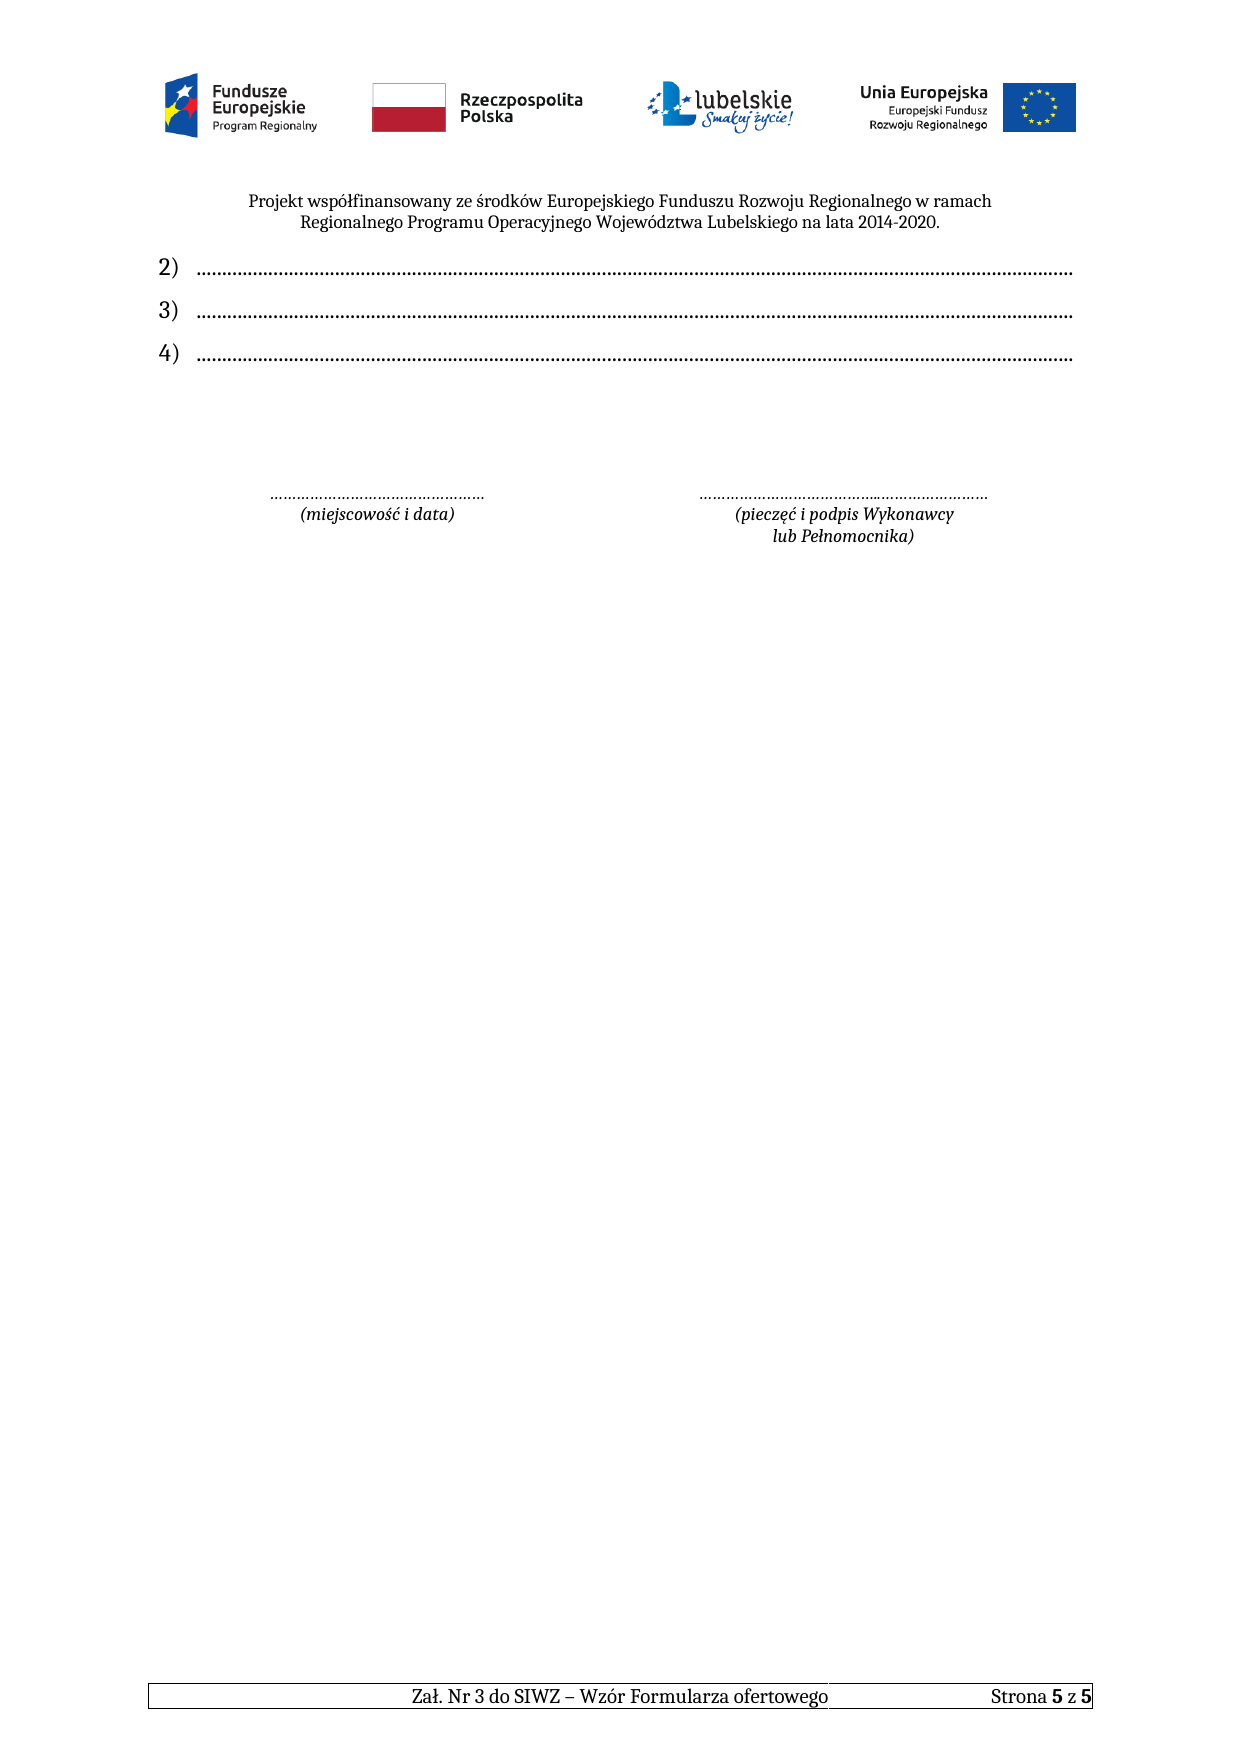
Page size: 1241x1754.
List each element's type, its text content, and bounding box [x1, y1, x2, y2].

picture [147, 15, 1092, 191]
table_header ………………………………………… (miejscowość i data) [148, 482, 607, 547]
table_header …………………………………..…………………… (pieczęć i podpis Wykonawcy lub Pełnomocnika) [607, 482, 1081, 547]
